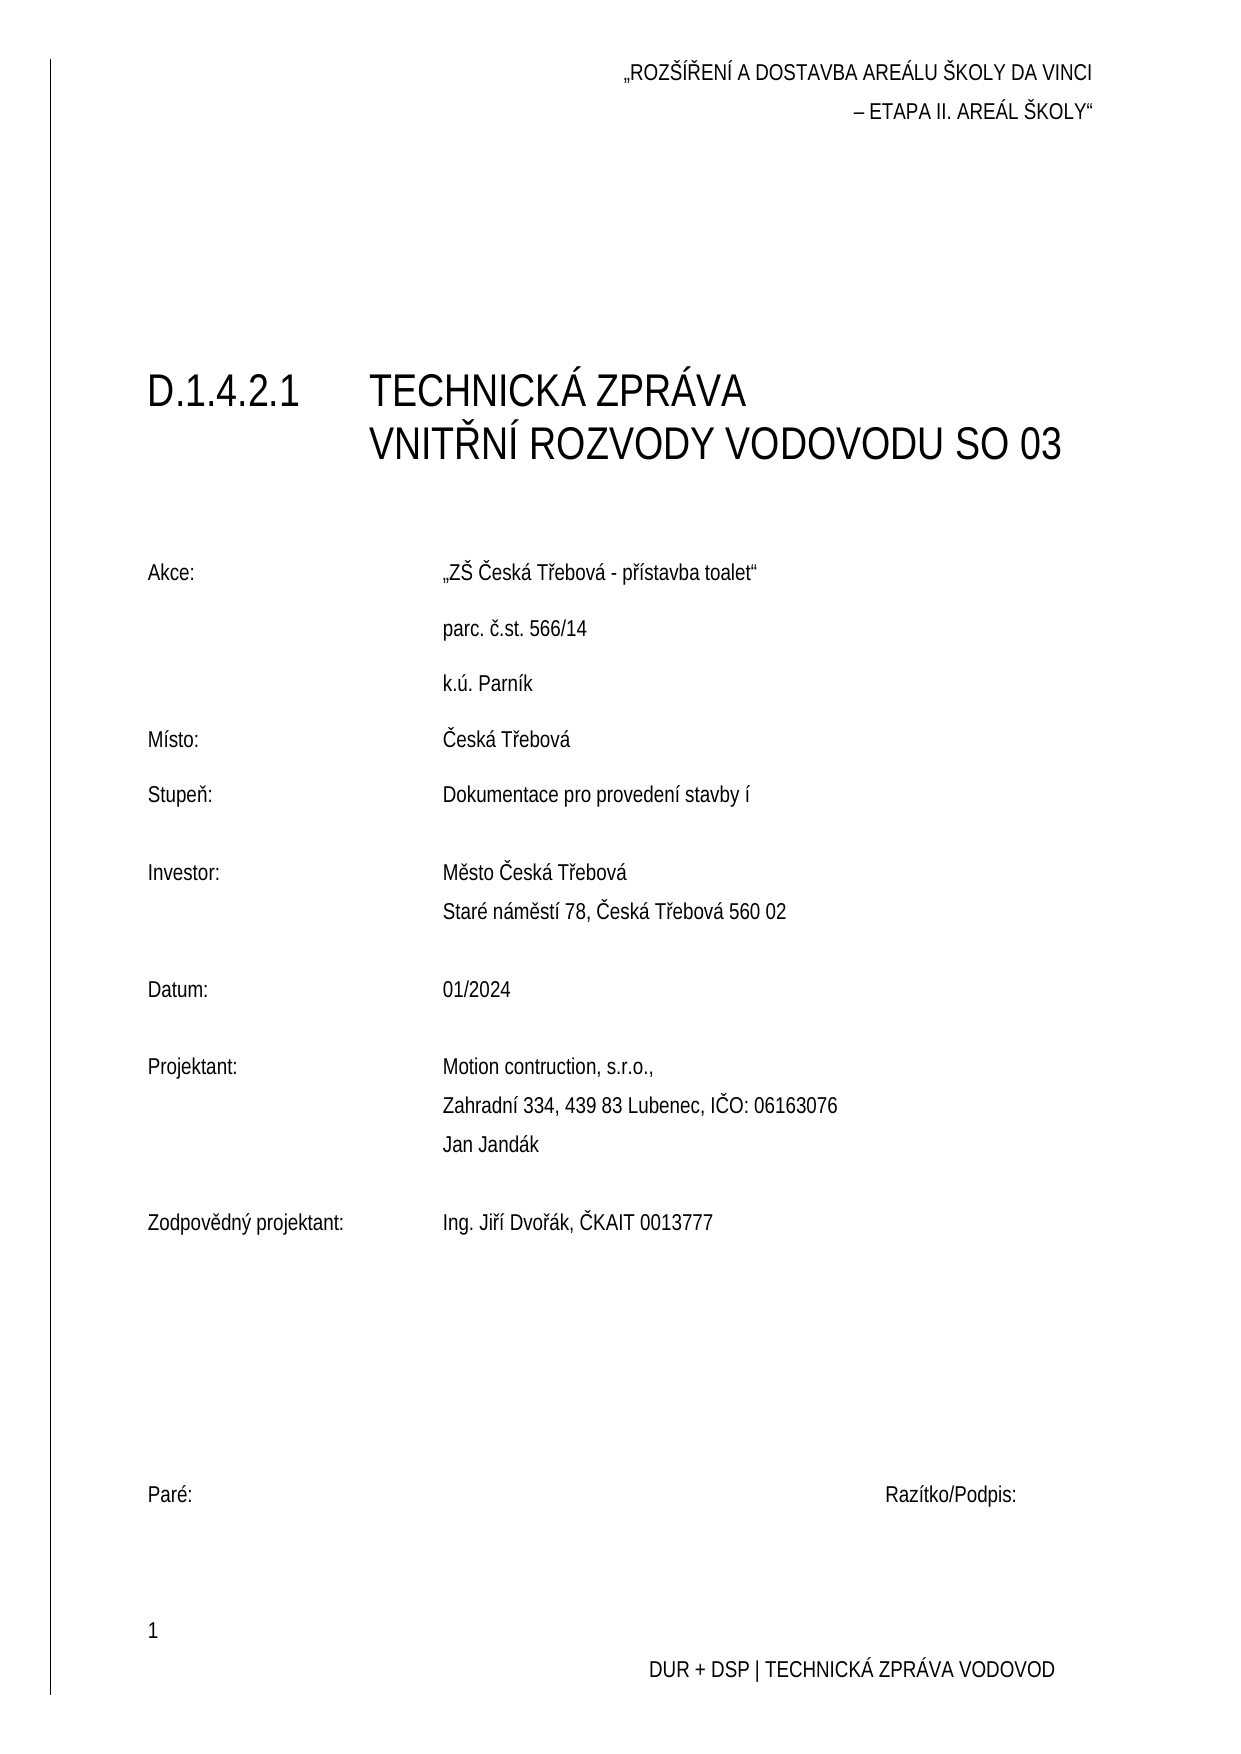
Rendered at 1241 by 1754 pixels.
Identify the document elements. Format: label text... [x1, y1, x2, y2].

text Místo: Česká Třebová [148, 726, 1092, 752]
text Stupeň: Dokumentace pro provedení stavby í [148, 781, 1092, 808]
list VNITŘNÍ ROZVODY VODOVODU SO 03 [334, 416, 1092, 469]
text Staré náměstí 78, Česká Třebová 560 02 [369, 898, 1092, 924]
text Investor: Město Česká Třebová [148, 859, 1092, 885]
text parc. č.st. 566/14 [369, 615, 1092, 641]
text Jan Jandák [148, 1131, 1092, 1157]
text Akce: „ZŠ Česká Třebová - přístavba toalet“ [148, 559, 1092, 586]
list D.1.4.2.1 TECHNICKÁ ZPRÁVA [148, 364, 1092, 416]
text Zahradní 334, 439 83 Lubenec, IČO: 06163076 [148, 1092, 1092, 1118]
text k.ú. Parník [369, 670, 1092, 697]
text Projektant: Motion contruction, s.r.o., [148, 1053, 1092, 1080]
text Paré: Razítko/Podpis: [148, 1481, 1092, 1507]
text Datum: 01/2024 [148, 976, 1092, 1002]
text Zodpovědný projektant: Ing. Jiří Dvořák, ČKAIT 0013777 [148, 1209, 1092, 1235]
